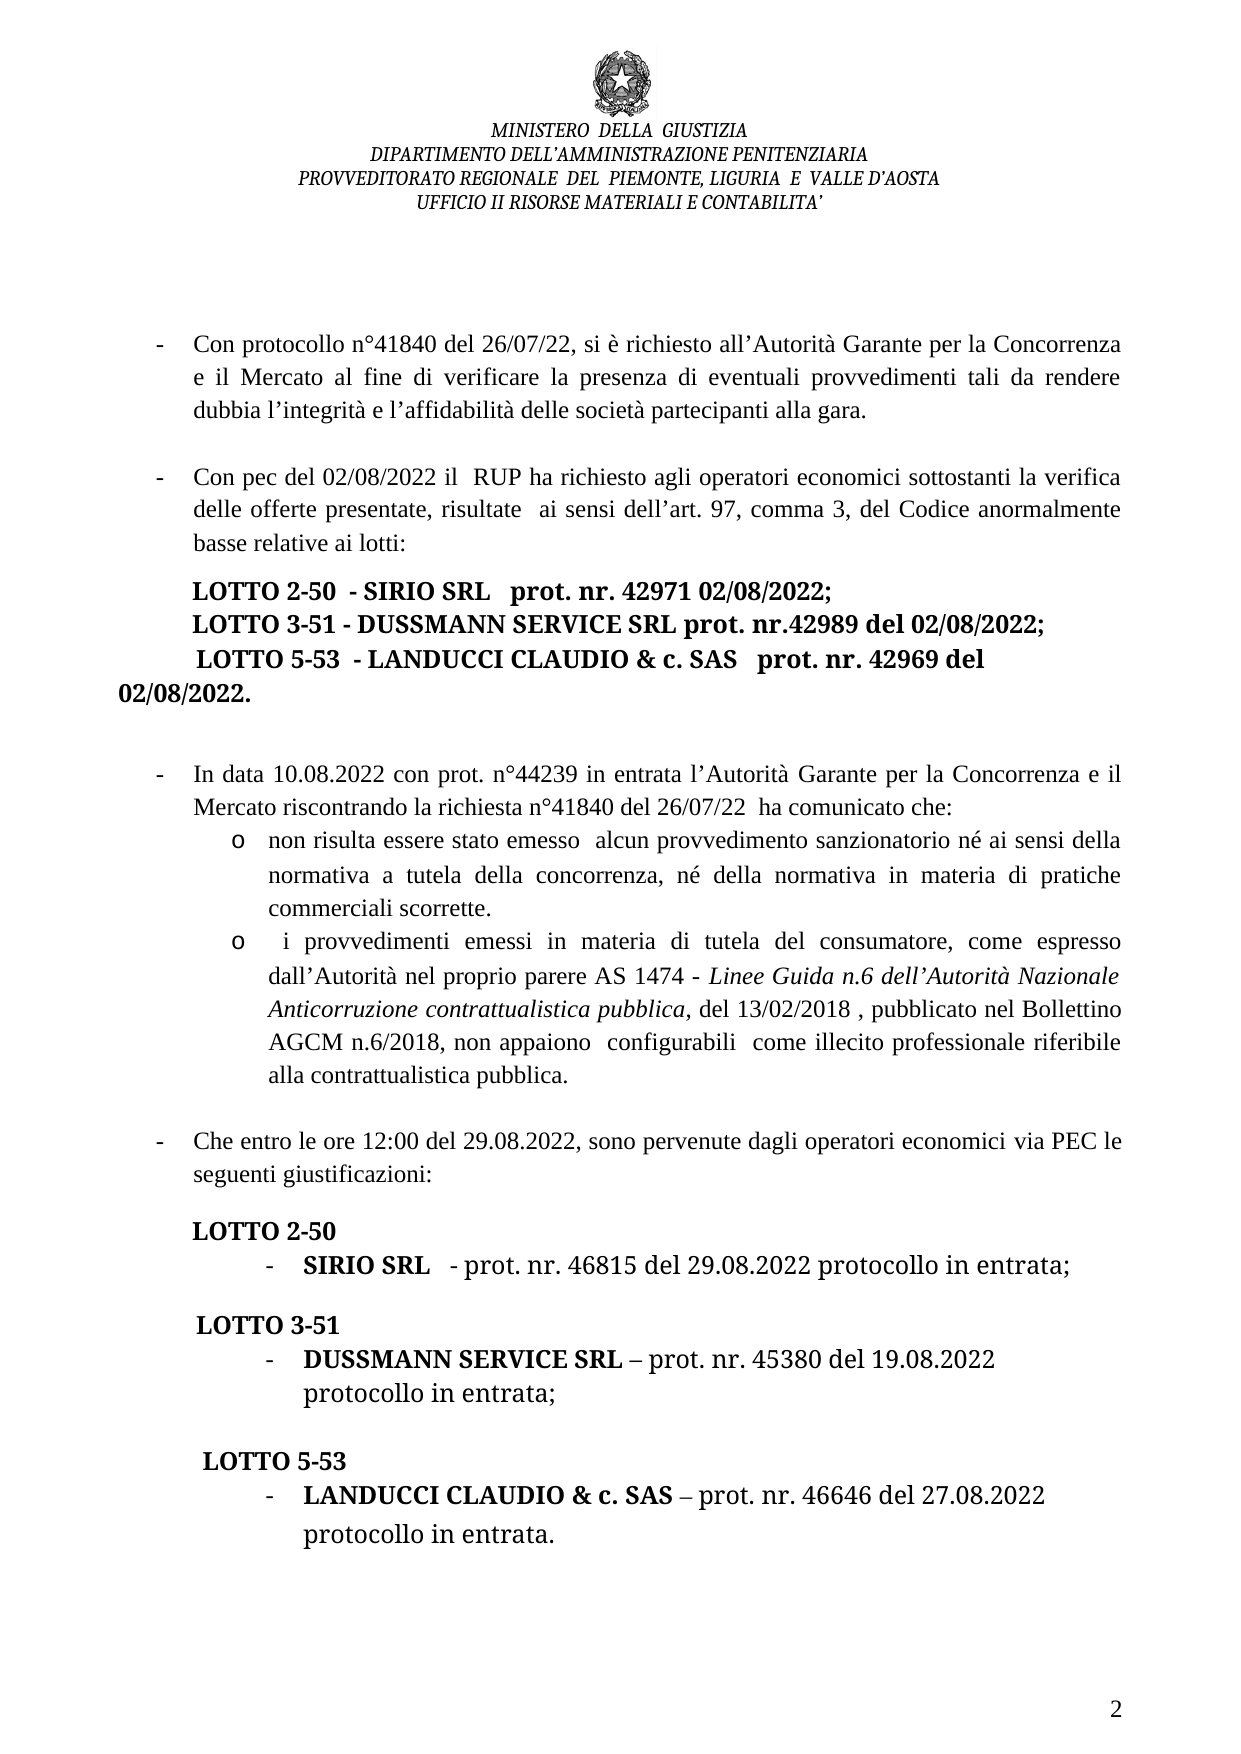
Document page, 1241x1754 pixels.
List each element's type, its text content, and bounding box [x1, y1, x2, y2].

text LOTTO 5-53 [118, 1443, 1122, 1478]
list non risulta essere stato emesso alcun provvedimento sanzionatorio né ai sensi della normativa a tutela della concorrenza, né della normativa in materia di pratiche commerciali scorrette. [231, 825, 1122, 922]
list SIRIO SRL - prot. nr. 46815 del 29.08.2022 protocollo in entrata; [266, 1247, 1122, 1281]
list Con protocollo n°41840 del 26/07/22, si è richiesto all’Autorità Garante per la Concorrenza e il Mercato al fine di verificare la presenza di eventuali provvedimenti tali da rendere dubbia l’integrità e l’affidabilità delle società partecipanti alla gara. [156, 329, 1122, 424]
text LOTTO 2-50 - SIRIO SRL prot. nr. 42971 02/08/2022; [192, 573, 1122, 607]
list i provvedimenti emessi in materia di tutela del consumatore, come espresso dall’Autorità nel proprio parere AS 1474 - Linee Guida n.6 dell’Autorità Nazionale Anticorruzione contrattualistica pubblica, del 13/02/2018 , pubblicato nel Bollettino AGCM n.6/2018, non appaiono configurabili come illecito professionale riferibile alla contrattualistica pubblica. [231, 926, 1122, 1089]
text LOTTO 2-50 [192, 1213, 1122, 1247]
list Con pec del 02/08/2022 il RUP ha richiesto agli operatori economici sottostanti la verifica delle offerte presentate, risultate ai sensi dell’art. 97, comma 3, del Codice anormalmente basse relative ai lotti: [156, 462, 1122, 556]
picture [584, 44, 657, 119]
list LANDUCCI CLAUDIO & c. SAS – prot. nr. 46646 del 27.08.2022 protocollo in entrata. [266, 1478, 1122, 1551]
text LOTTO 3-51 - DUSSMANN SERVICE SRL prot. nr.42989 del 02/08/2022; [192, 607, 1122, 641]
list In data 10.08.2022 con prot. n°44239 in entrata l’Autorità Garante per la Concorrenza e il Mercato riscontrando la richiesta n°41840 del 26/07/22 ha comunicato che: [156, 759, 1122, 821]
text LOTTO 3-51 [118, 1307, 1122, 1341]
list Che entro le ore 12:00 del 29.08.2022, sono pervenute dagli operatori economici via PEC le seguenti giustificazioni: [156, 1126, 1122, 1188]
list DUSSMANN SERVICE SRL – prot. nr. 45380 del 19.08.2022 protocollo in entrata; [266, 1341, 1122, 1409]
text LOTTO 5-53 - LANDUCCI CLAUDIO & c. SAS prot. nr. 42969 del 02/08/2022. [118, 641, 1122, 709]
